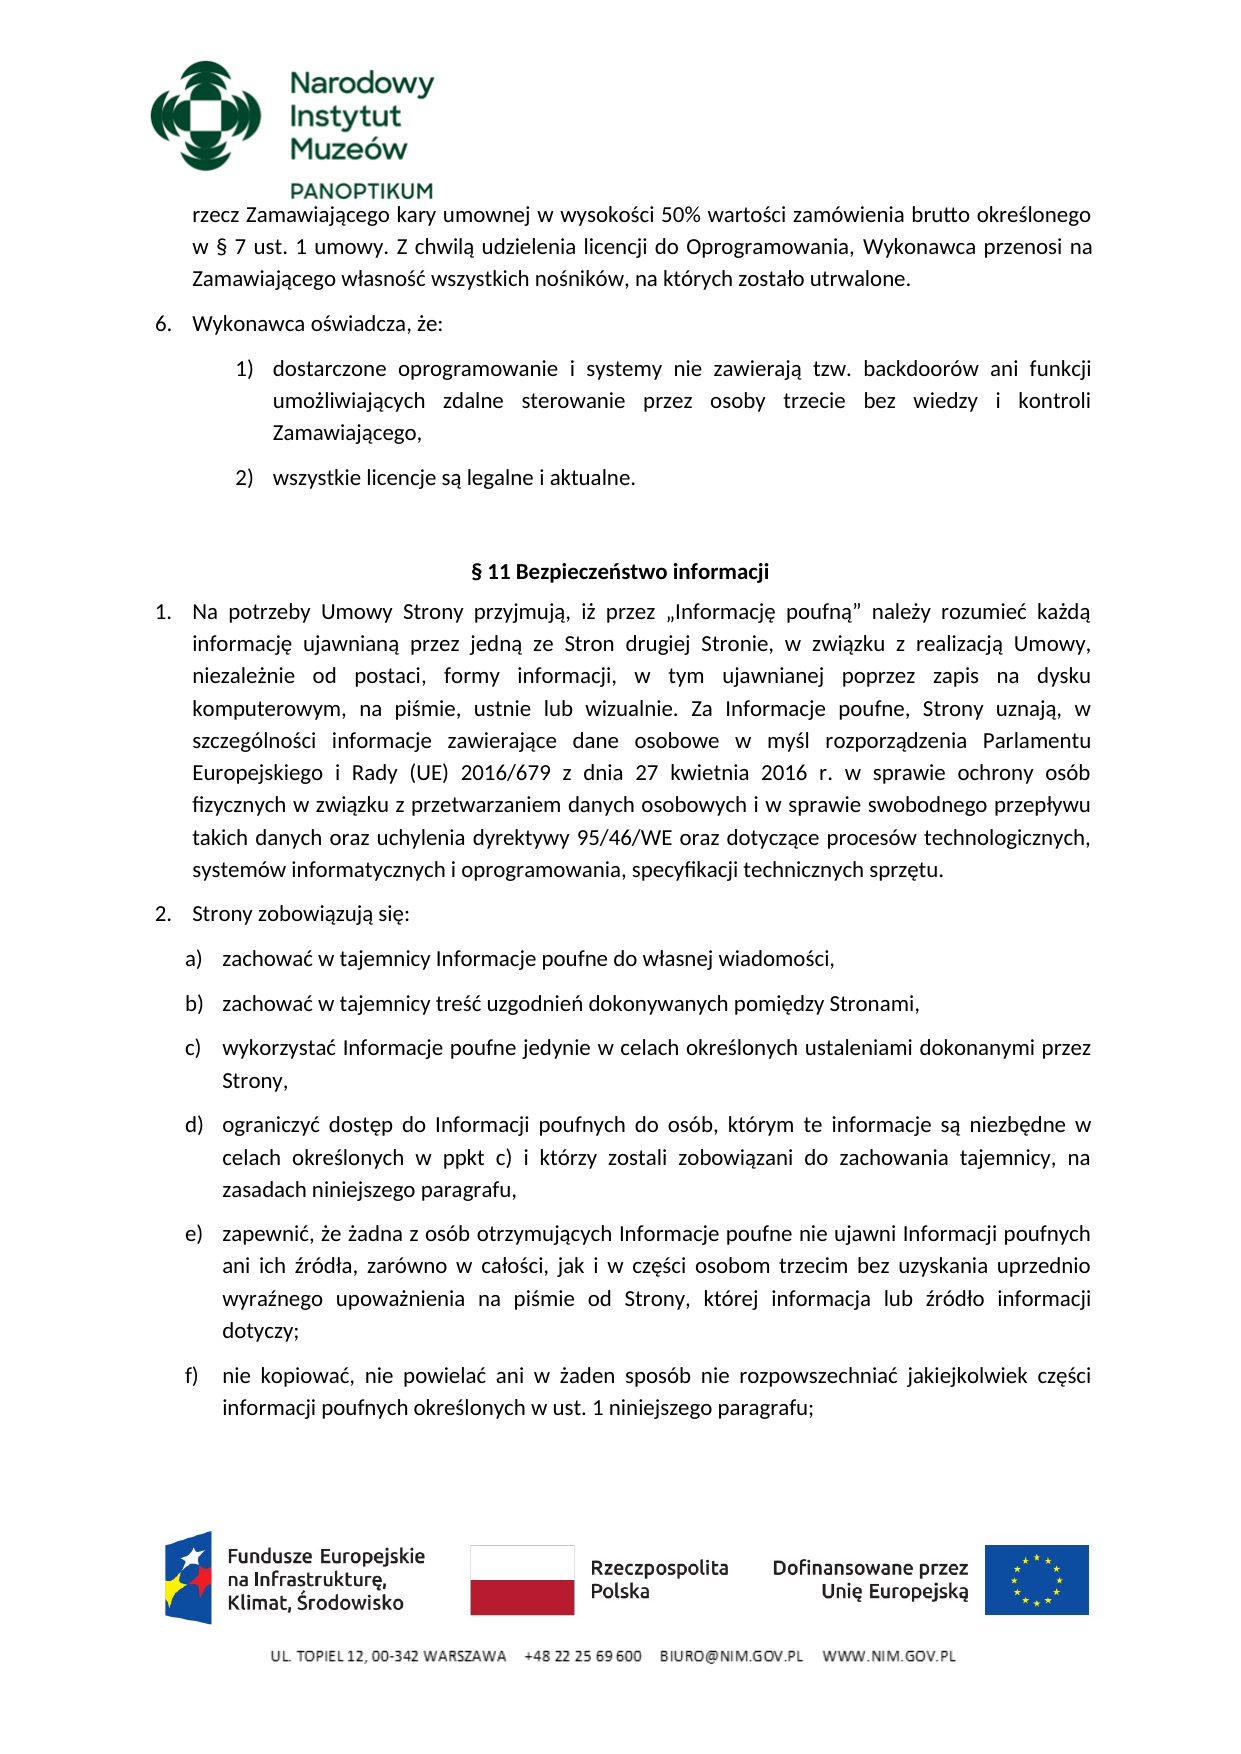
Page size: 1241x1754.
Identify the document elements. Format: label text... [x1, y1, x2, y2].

list Strony zobowiązują się: [154, 899, 1093, 927]
picture [147, 1510, 1104, 1635]
list wykorzystać Informacje poufne jedynie w celach określonych ustaleniami dokonanymi przez Strony, [185, 1033, 1093, 1094]
picture [147, 59, 438, 201]
list zachować w tajemnicy treść uzgodnień dokonywanych pomiędzy Stronami, [185, 989, 1093, 1017]
list zachować w tajemnicy Informacje poufne do własnej wiadomości, [185, 944, 1093, 972]
list zapewnić, że żadna z osób otrzymujących Informacje poufne nie ujawni Informacji poufnych ani ich źródła, zarówno w całości, jak i w części osobom trzecim bez uzyskania uprzednio wyraźnego upoważnienia na piśmie od Strony, której informacja lub źródło informacji dotyczy; [185, 1219, 1093, 1344]
list Wykonawca oświadcza, że: [155, 309, 1093, 337]
list wszystkie licencje są legalne i aktualne. [235, 463, 1093, 491]
list Na potrzeby Umowy Strony przyjmują, iż przez „Informację poufną” należy rozumieć każdą informację ujawnianą przez jedną ze Stron drugiej Stronie, w związku z realizacją Umowy, niezależnie od postaci, formy informacji, w tym ujawnianej poprzez zapis na dysku komputerowym, na piśmie, ustnie lub wizualnie. Za Informacje poufne, Strony uznają, w szczególności informacje zawierające dane osobowe w myśl rozporządzenia Parlamentu Europejskiego i Rady (UE) 2016/679 z dnia 27 kwietnia 2016 r. w sprawie ochrony osób fizycznych w związku z przetwarzaniem danych osobowych i w sprawie swobodnego przepływu takich danych oraz uchylenia dyrektywy 95/46/WE oraz dotyczące procesów technologicznych, systemów informatycznych i oprogramowania, specyfikacji technicznych sprzętu. [154, 597, 1093, 883]
subtitle § 11 Bezpieczeństwo informacji [148, 557, 1093, 585]
list ograniczyć dostęp do Informacji poufnych do osób, którym te informacje są niezbędne w celach określonych w ppkt c) i którzy zostali zobowiązani do zachowania tajemnicy, na zasadach niniejszego paragrafu, [185, 1110, 1093, 1203]
picture [14, 1638, 1213, 1681]
list dostarczone oprogramowanie i systemy nie zawierają tzw. backdoorów ani funkcji umożliwiających zdalne sterowanie przez osoby trzecie bez wiedzy i kontroli Zamawiającego, [235, 354, 1093, 446]
list nie kopiować, nie powielać ani w żaden sposób nie rozpowszechniać jakiejkolwiek części informacji poufnych określonych w ust. 1 niniejszego paragrafu; [185, 1361, 1093, 1421]
